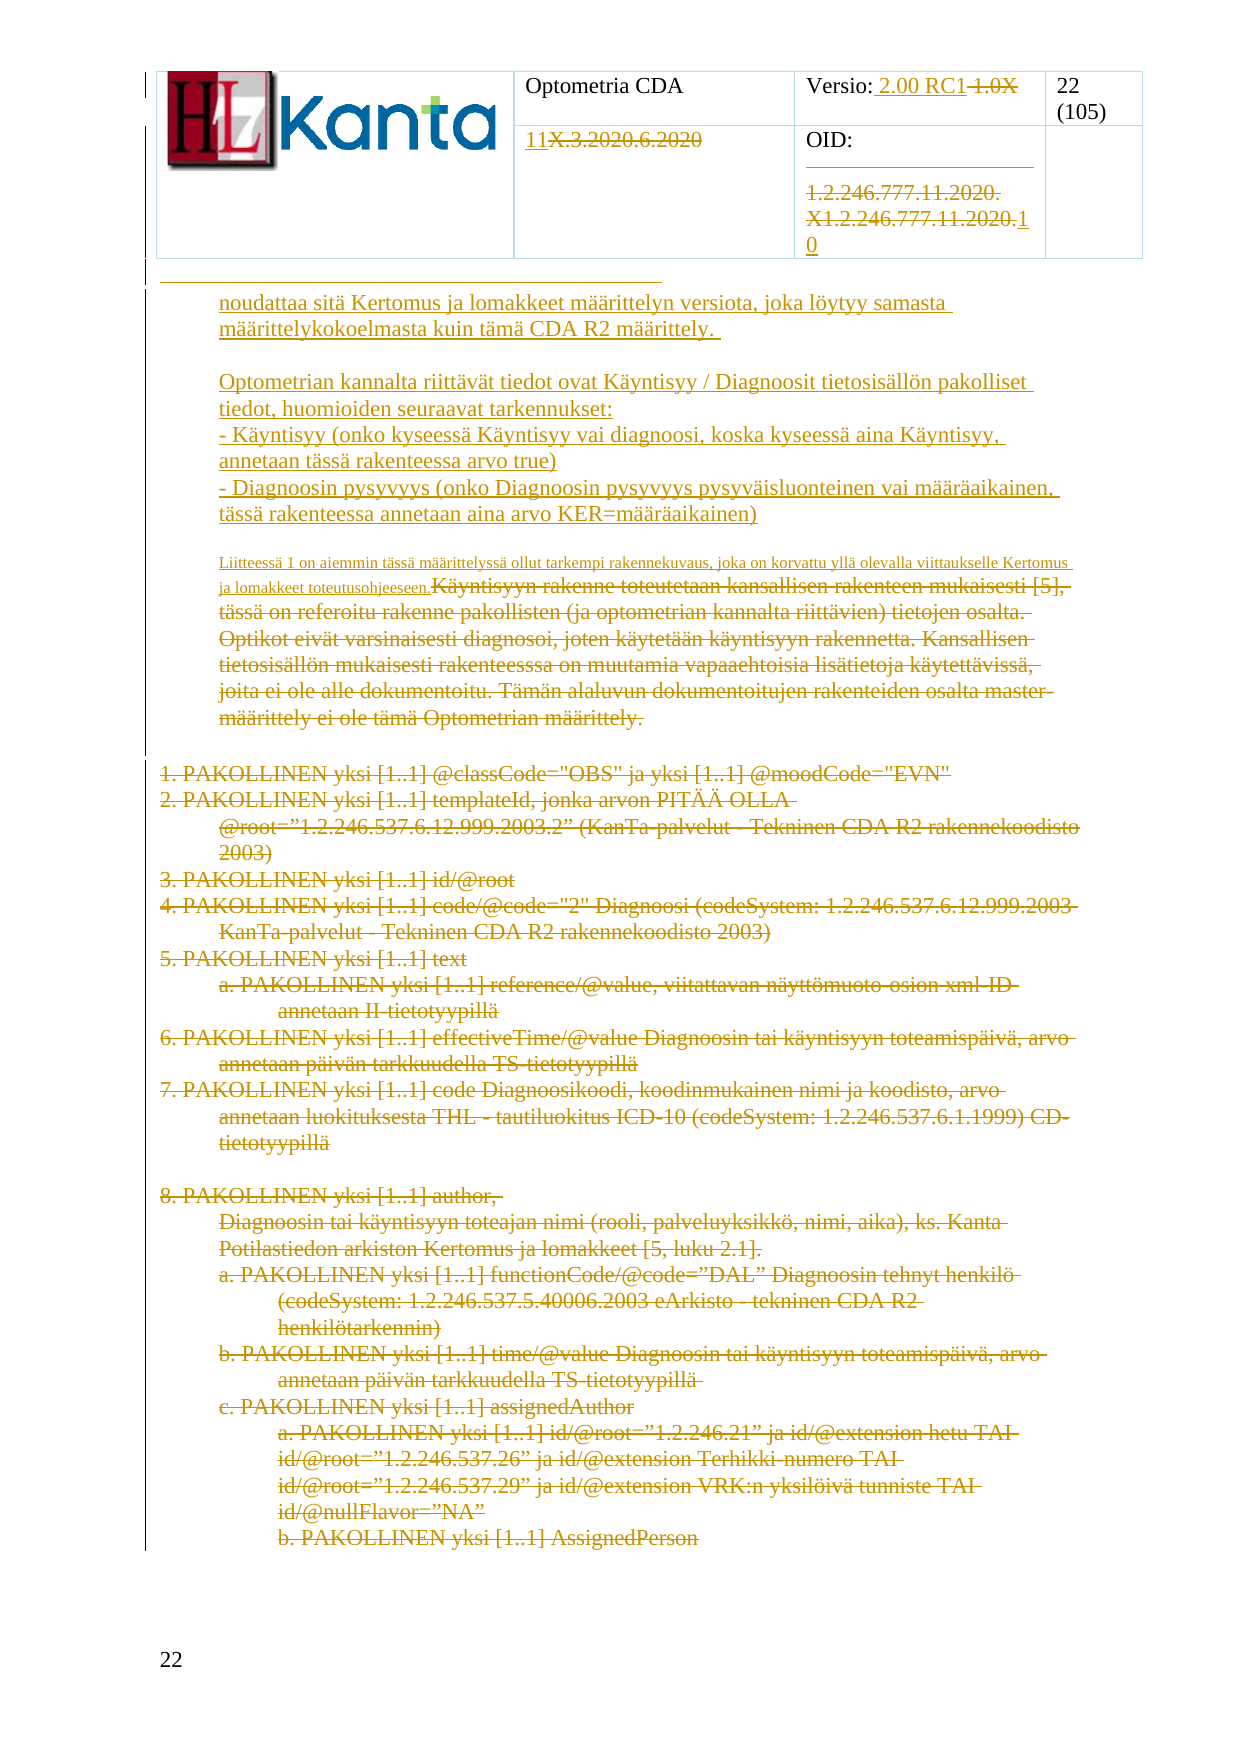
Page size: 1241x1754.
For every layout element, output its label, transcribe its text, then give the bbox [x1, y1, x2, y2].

text Toteutusohje: [159, 289, 1081, 342]
picture [281, 96, 496, 150]
picture [167, 71, 279, 171]
